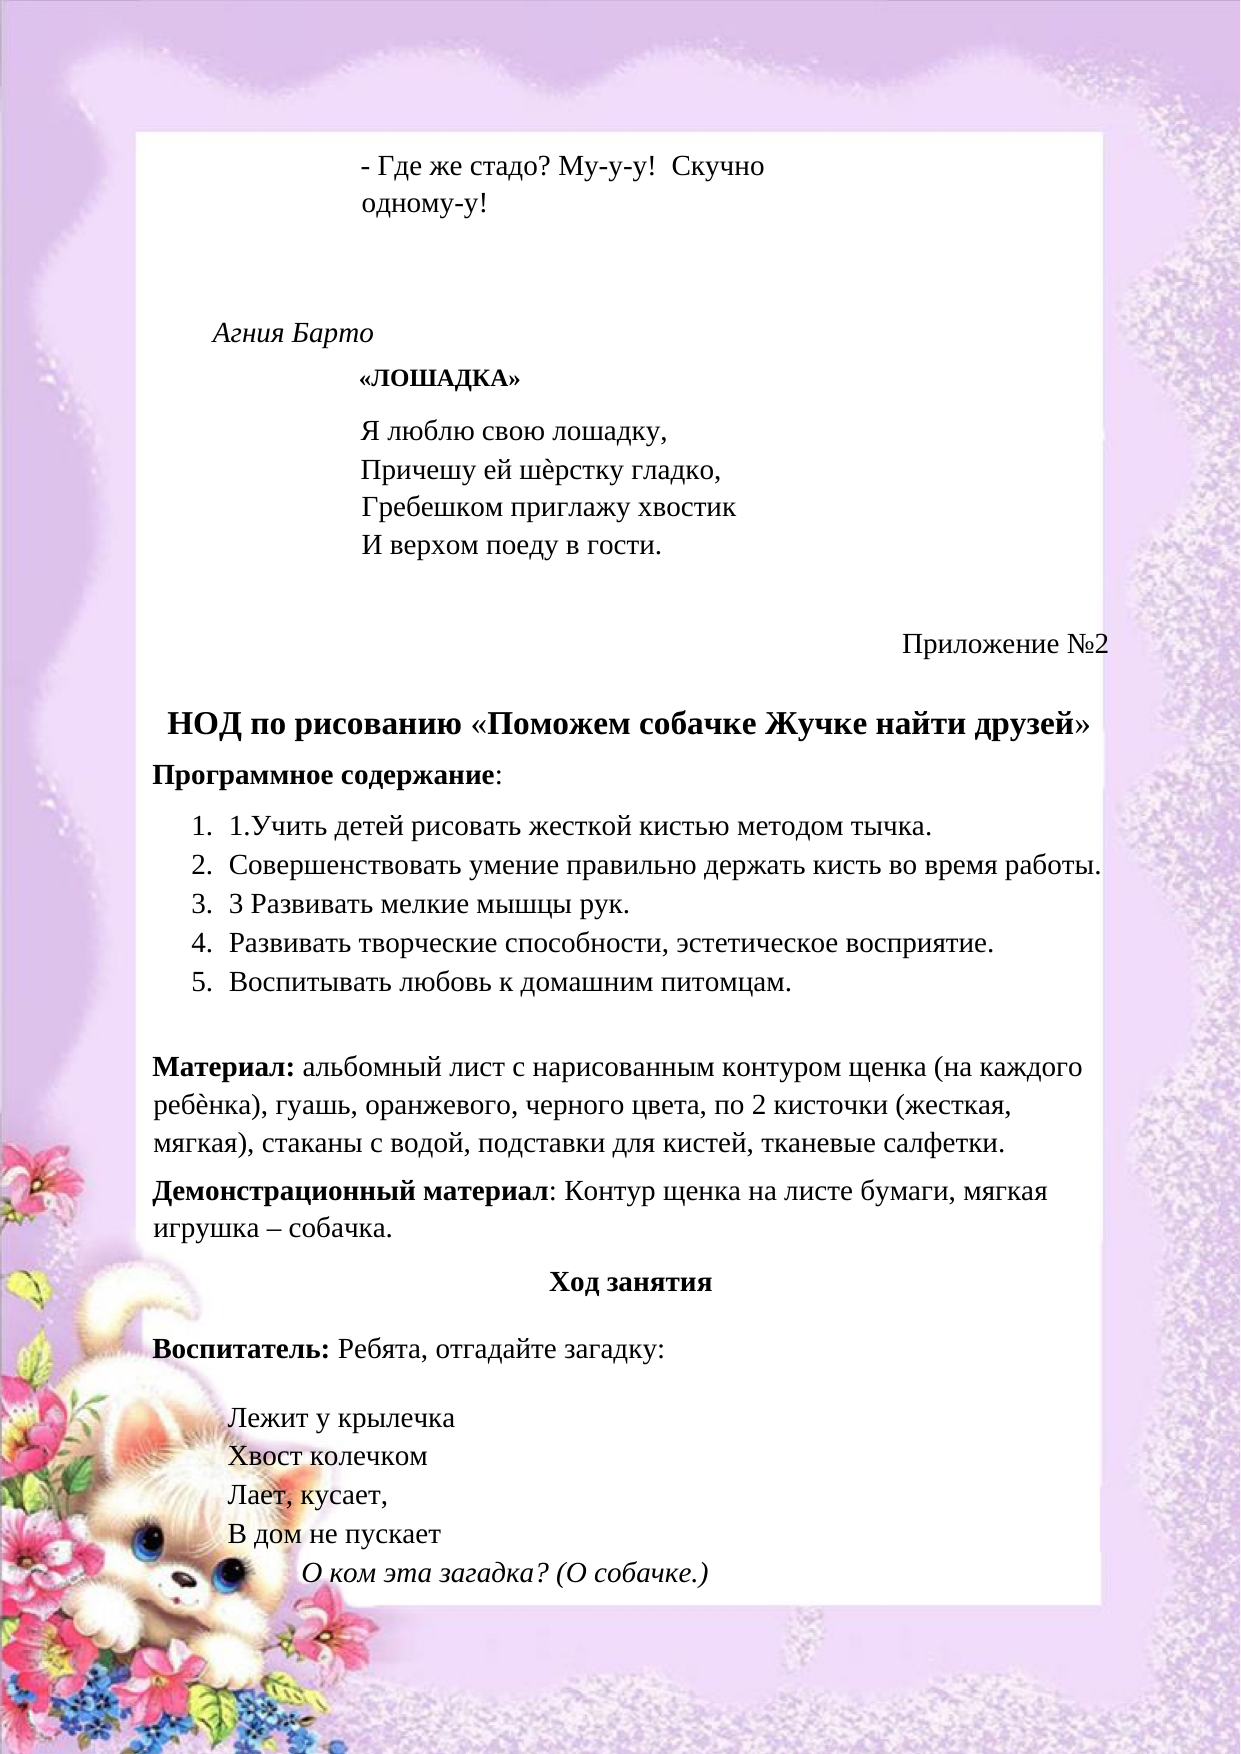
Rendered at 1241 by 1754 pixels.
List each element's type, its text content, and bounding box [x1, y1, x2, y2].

text Материал: альбомный лист с нарисованным контуром щенка (на каждого ребѐнка), гуашь, оранжевого, черного цвета, по 2 кисточки (жесткая, мягкая), стаканы с водой, подставки для кистей, тканевые салфетки. [152, 1049, 1108, 1159]
text Программное содержание: [152, 757, 1126, 791]
text Хвост колечком [227, 1438, 1108, 1472]
text Приложение №2 [124, 626, 1109, 660]
text Агния Барто [213, 316, 1121, 349]
text Демонстрационный материал: Контур щенка на листе бумаги, мягкая игрушка – собачка. [152, 1173, 1108, 1244]
text Ход занятия [136, 1264, 1126, 1297]
text Лает, кусает, [227, 1477, 1108, 1511]
text Я люблю свою лошадку, [360, 413, 1108, 446]
text Воспитатель: Ребята, отгадайте загадку: [152, 1331, 1108, 1365]
text В дом не пускает [227, 1516, 1108, 1550]
list Совершенствовать умение правильно держать кисть во время работы. [191, 847, 1108, 881]
list 1.Учить детей рисовать жесткой кистью методом тычка. [191, 808, 1108, 842]
text - Где же стадо? Му-у-у! Скучно одному-у! [360, 148, 765, 219]
text НОД по рисованию «Поможем собачке Жучке найти друзей» [167, 703, 1126, 741]
list 3 Развивать мелкие мышцы рук. [191, 886, 1108, 920]
list Развивать творческие способности, эстетическое восприятие. [191, 925, 1108, 959]
text «ЛОШАДКА» [359, 363, 1126, 391]
picture [0, 0, 1241, 1754]
list Воспитывать любовь к домашним питомцам. [191, 964, 1108, 998]
text Причешу ей шѐрстку гладко, Гребешком приглажу хвостик И верхом поеду в гости. [360, 452, 763, 561]
text О ком эта загадка? (О собачке.) [301, 1555, 1121, 1588]
text Лежит у крылечка [227, 1400, 1108, 1433]
